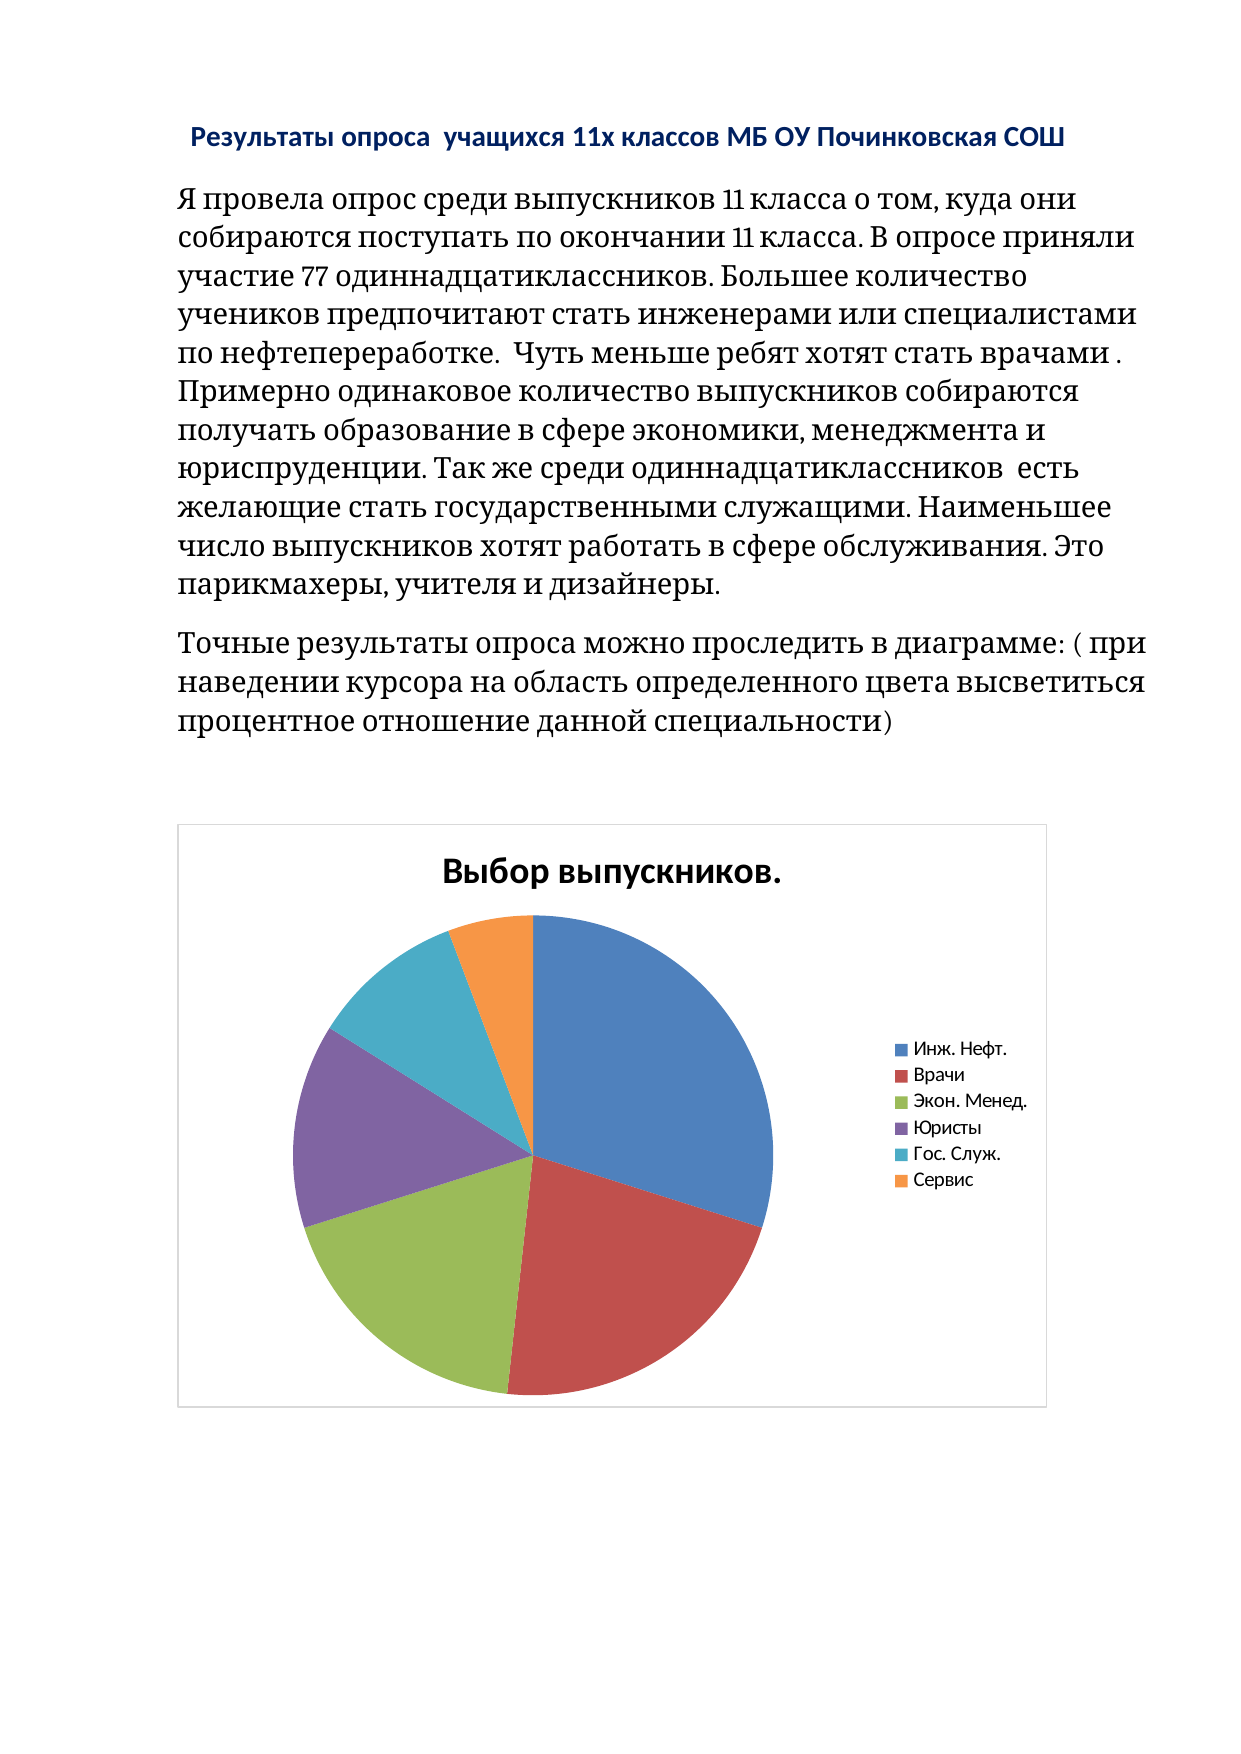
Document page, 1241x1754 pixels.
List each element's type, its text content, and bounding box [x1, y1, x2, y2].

text Я провела опрос среди выпускников 11 класса о том, куда они собираются поступать по окончании 11 класса. В опросе приняли участие 77 одиннадцатиклассников. Большее количество учеников предпочитают стать инженерами или специалистами по нефтепереработке. Чуть меньше ребят хотят стать врачами . Примерно одинаковое количество выпускников собираются получать образование в сфере экономики, менеджмента и юриспруденции. Так же среди одиннадцатиклассников есть желающие стать государственными служащими. Наименьшее число выпускников хотят работать в сфере обслуживания. Это парикмахеры, учителя и дизайнеры. [177, 183, 1152, 602]
text Результаты опроса учащихся 11х классов МБ ОУ Починковская СОШ [177, 118, 1152, 154]
text Точные результаты опроса можно проследить в диаграмме: ( при наведении курсора на область определенного цвета высветиться процентное отношение данной специальности) [177, 628, 1152, 738]
